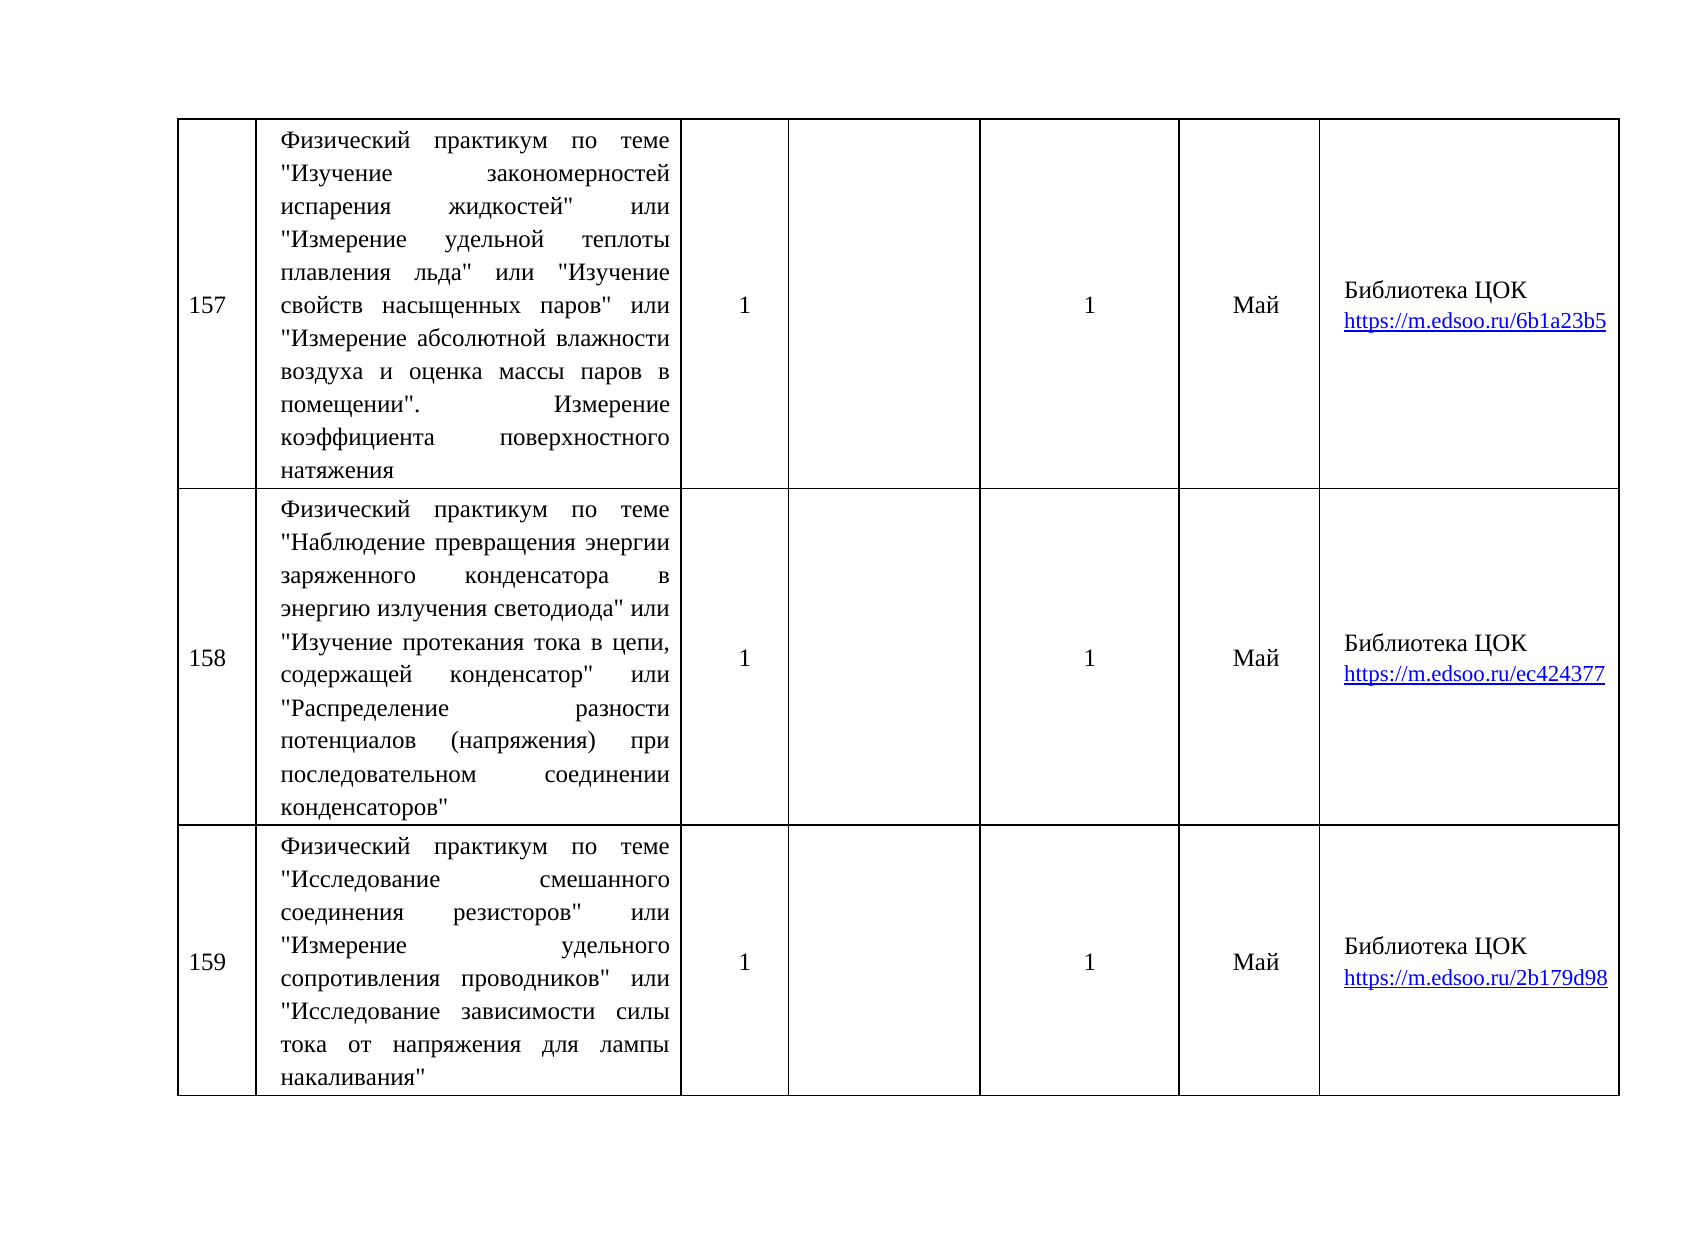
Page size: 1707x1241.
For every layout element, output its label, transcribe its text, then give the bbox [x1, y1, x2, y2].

table_cell 1 [682, 120, 788, 488]
table_cell Библиотека ЦОК https://m.edsoo.ru/2b179d98 [1320, 826, 1618, 1095]
table_cell Май [1180, 489, 1319, 824]
table_cell 1 [981, 489, 1178, 824]
table_cell 157 [179, 120, 255, 488]
table_cell Физический практикум по теме "Изучение закономерностей испарения жидкостей" или "Измерение удельной теплоты плавления льда" или "Изучение свойств насыщенных паров" или "Измерение абсолютной влажности воздуха и оценка массы паров в помещении". Измерение коэффициента поверхностного натяжения [257, 120, 680, 488]
table_cell [789, 826, 979, 1095]
table_cell Физический практикум по теме "Исследование смешанного соединения резисторов" или "Измерение удельного сопротивления проводников" или "Исследование зависимости силы тока от напряжения для лампы накаливания" [257, 826, 680, 1095]
table_cell [789, 120, 979, 488]
table_cell 1 [981, 120, 1178, 488]
table_cell Библиотека ЦОК https://m.edsoo.ru/6b1a23b5 [1320, 120, 1618, 488]
table_cell 1 [682, 489, 788, 824]
table_cell 158 [179, 489, 255, 824]
table_cell Май [1180, 826, 1319, 1095]
table_cell Май [1180, 120, 1319, 488]
table_cell 159 [179, 826, 255, 1095]
table_cell [789, 489, 979, 824]
table_cell 1 [682, 826, 788, 1095]
table_cell Библиотека ЦОК https://m.edsoo.ru/ec424377 [1320, 489, 1618, 824]
table_cell Физический практикум по теме "Наблюдение превращения энергии заряженного конденсатора в энергию излучения светодиода" или "Изучение протекания тока в цепи, содержащей конденсатор" или "Распределение разности потенциалов (напряжения) при последовательном соединении конденсаторов" [257, 489, 680, 824]
table_cell 1 [981, 826, 1178, 1095]
